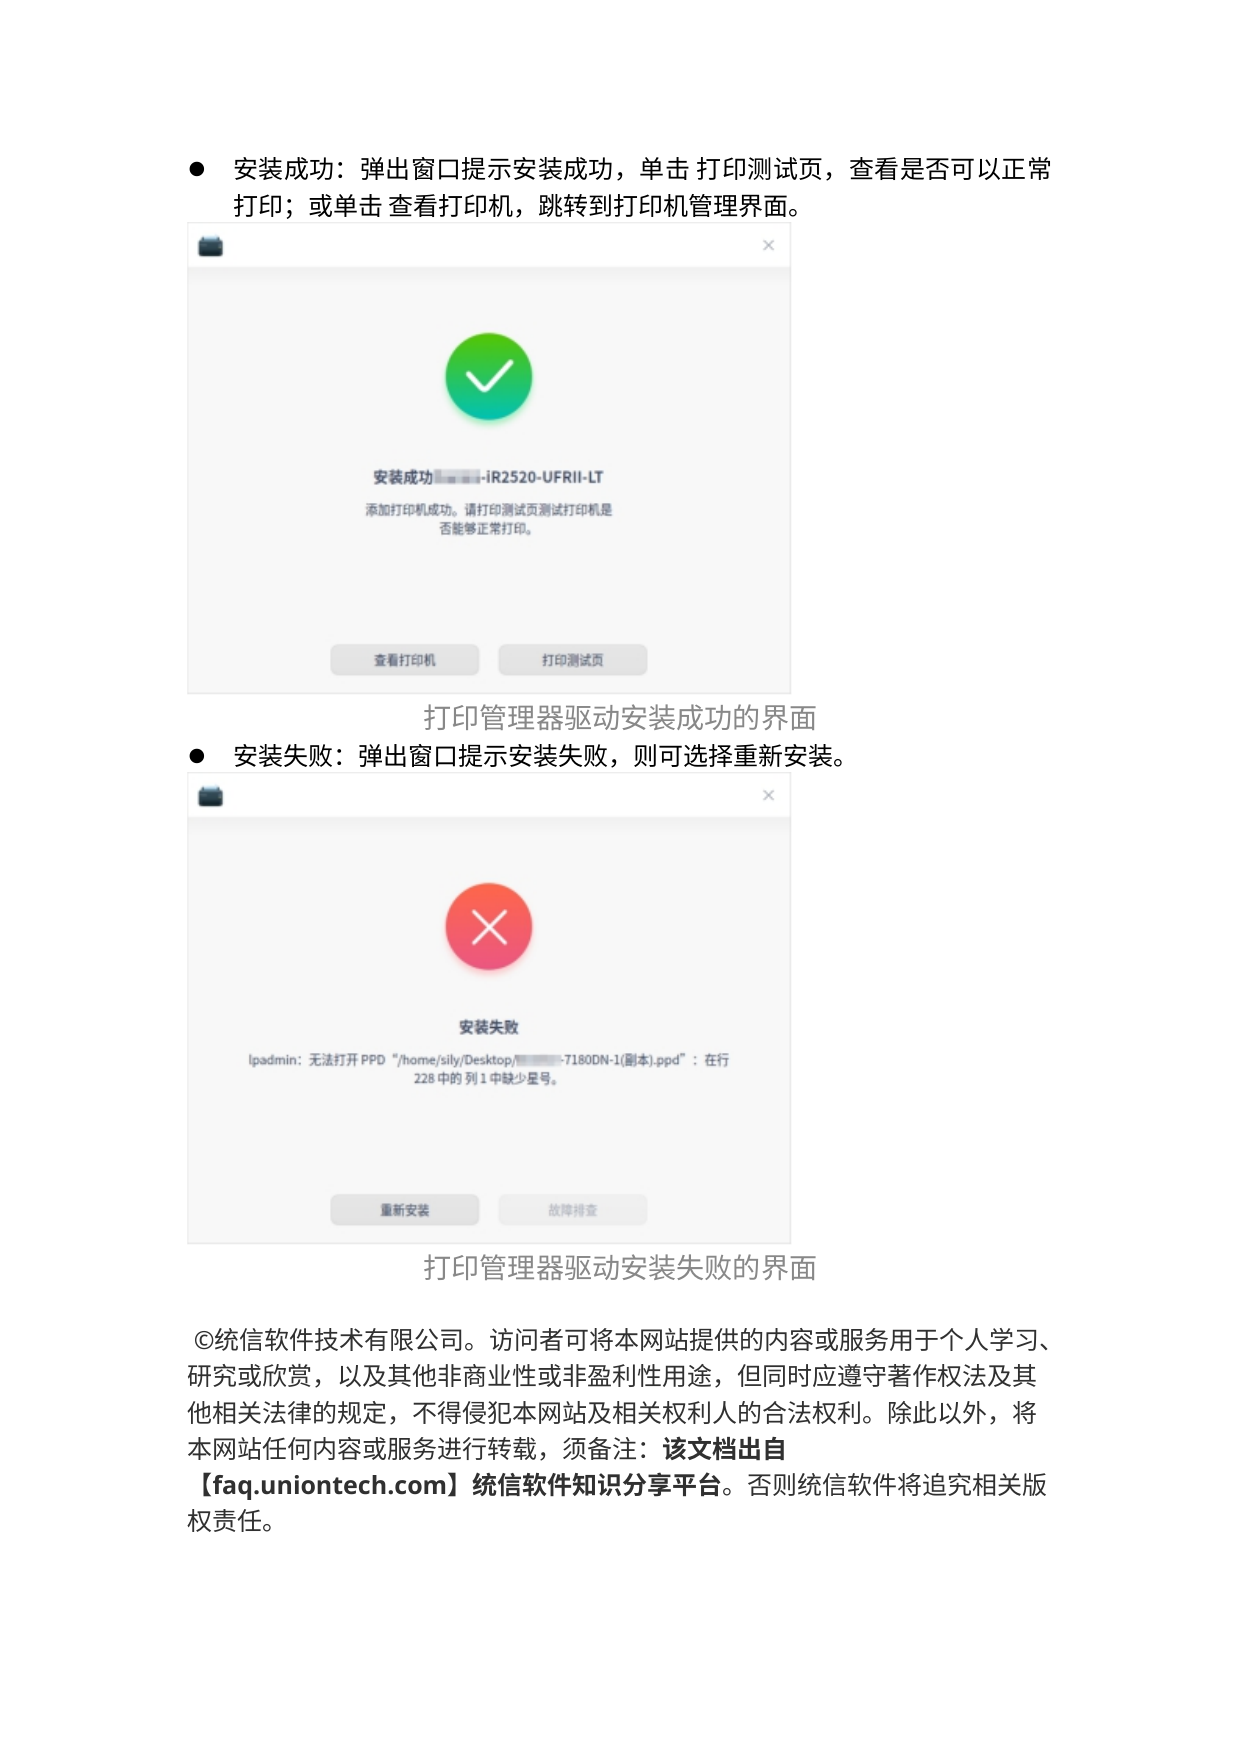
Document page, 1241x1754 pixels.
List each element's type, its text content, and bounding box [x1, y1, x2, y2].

text 打印管理器驱动安装失败的界面 [187, 1246, 1053, 1286]
picture [187, 222, 793, 696]
text 打印管理器驱动安装成功的界面 [187, 696, 1053, 736]
text ©统信软件技术有限公司。访问者可将本网站提供的内容或服务用于个人学习、研究或欣赏，以及其他非商业性或非盈利性用途，但同时应遵守著作权法及其他相关法律的规定，不得侵犯本网站及相关权利人的合法权利。除此以外，将本网站任何内容或服务进行转载，须备注：该文档出自【faq.uniontech.com】统信软件知识分享平台。否则统信软件将追究相关版权责任。 [187, 1321, 1053, 1538]
picture [187, 772, 793, 1246]
list 安装成功：弹出窗口提示安装成功，单击 打印测试页，查看是否可以正常打印；或单击 查看打印机，跳转到打印机管理界面。 [187, 150, 1053, 222]
list 安装失败：弹出窗口提示安装失败，则可选择重新安装。 [187, 736, 1053, 773]
